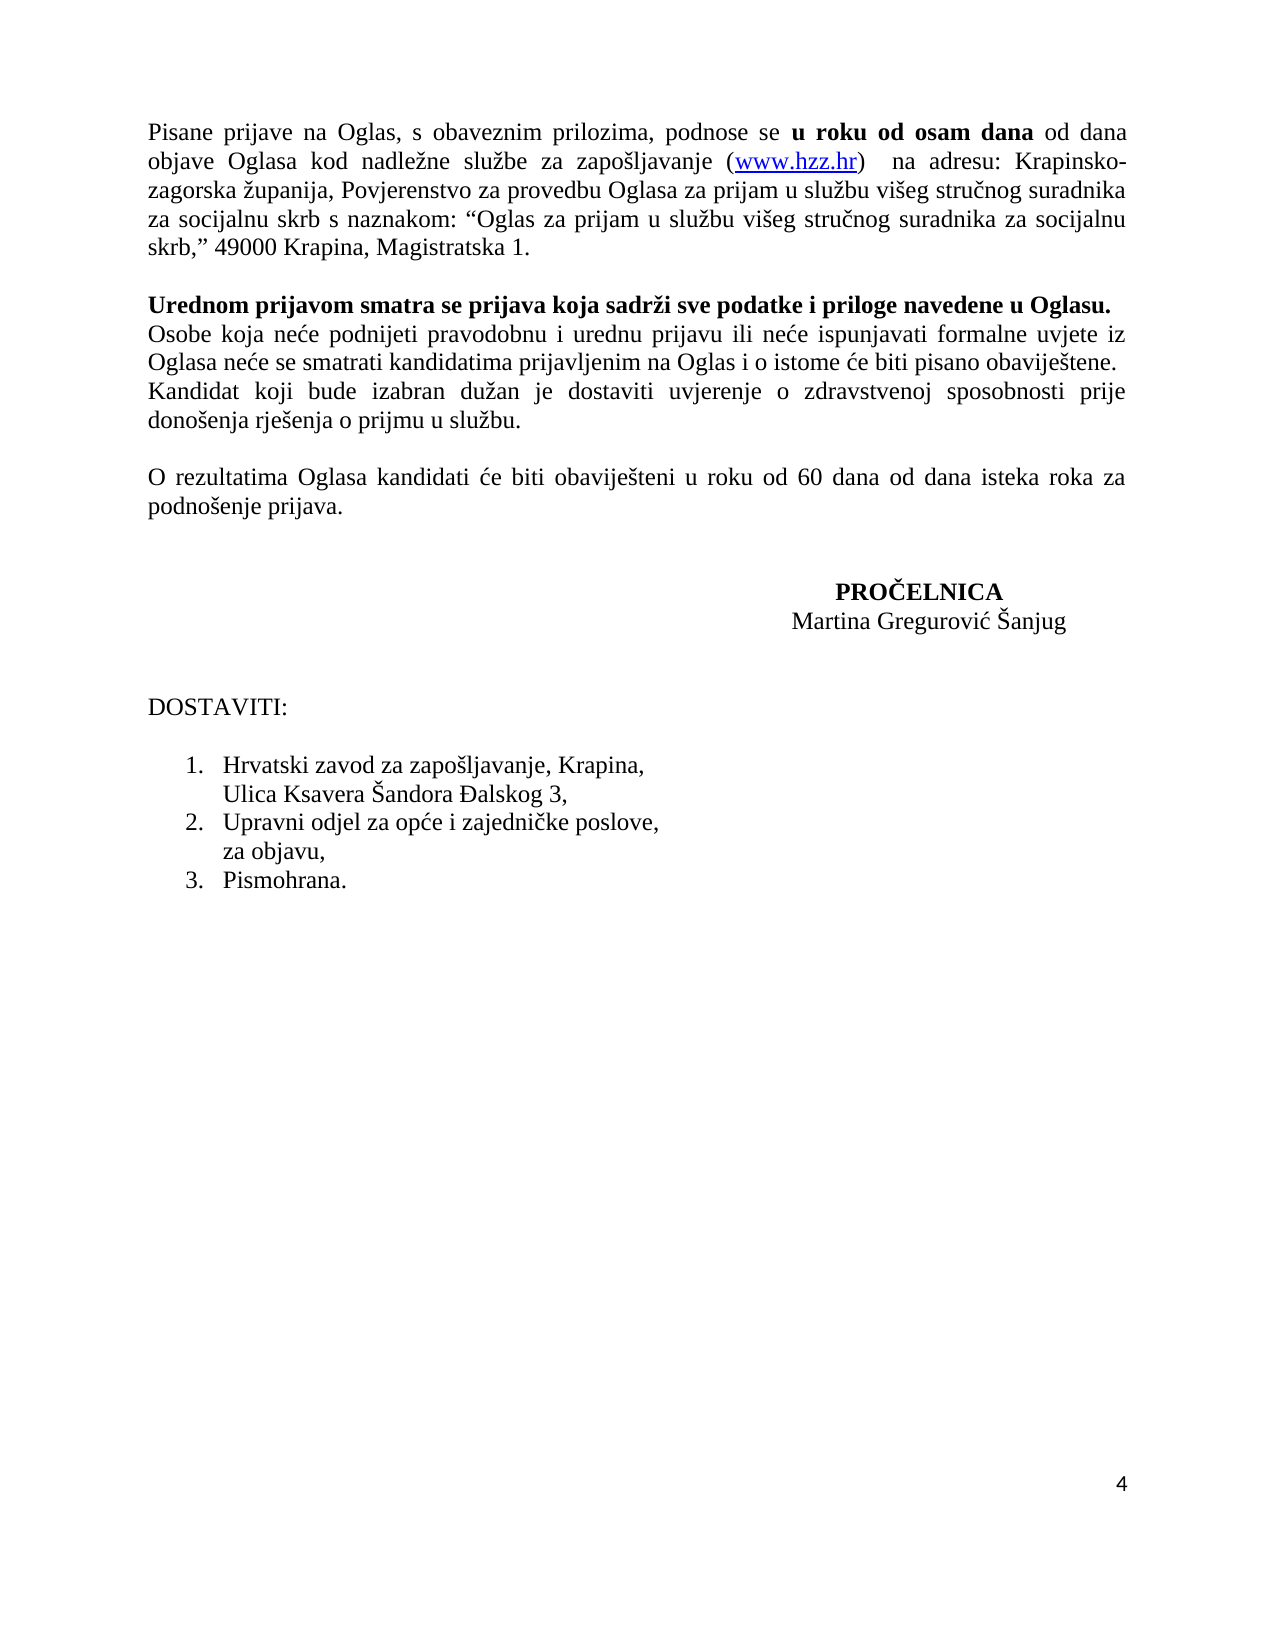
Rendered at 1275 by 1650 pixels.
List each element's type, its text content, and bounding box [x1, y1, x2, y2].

text PROČELNICA [148, 577, 1127, 606]
list Hrvatski zavod za zapošljavanje, Krapina, [185, 750, 1127, 779]
text za objavu, [148, 836, 1127, 865]
text Osobe koja neće podnijeti pravodobnu i urednu prijavu ili neće ispunjavati formalne uvjete iz Oglasa neće se smatrati kandidatima prijavljenim na Oglas i o istome će biti pisano obaviještene. [148, 319, 1127, 376]
text Ulica Ksavera Šandora Đalskog 3, [148, 779, 1127, 807]
text Kandidat koji bude izabran dužan je dostaviti uvjerenje o zdravstvenoj sposobnosti prije donošenja rješenja o prijmu u službu. [148, 376, 1127, 434]
list Pismohrana. [185, 865, 1127, 894]
text Martina Gregurović Šanjug [148, 606, 1127, 635]
text Pisane prijave na Oglas, s obaveznim prilozima, podnose se u roku od osam dana od dana objave Oglasa kod nadležne službe za zapošljavanje (www.hzz.hr) na adresu: Krapinsko-zagorska županija, Povjerenstvo za provedbu Oglasa za prijam u službu višeg stručnog suradnika za socijalnu skrb s naznakom: “Oglas za prijam u službu višeg stručnog suradnika za socijalnu skrb,” 49000 Krapina, Magistratska 1. [148, 117, 1127, 261]
list Upravni odjel za opće i zajedničke poslove, [185, 807, 1127, 836]
text Urednom prijavom smatra se prijava koja sadrži sve podatke i priloge navedene u Oglasu. [148, 290, 1127, 319]
text DOSTAVITI: [148, 692, 1127, 721]
text O rezultatima Oglasa kandidati će biti obaviješteni u roku od 60 dana od dana isteka roka za podnošenje prijava. [148, 462, 1127, 520]
